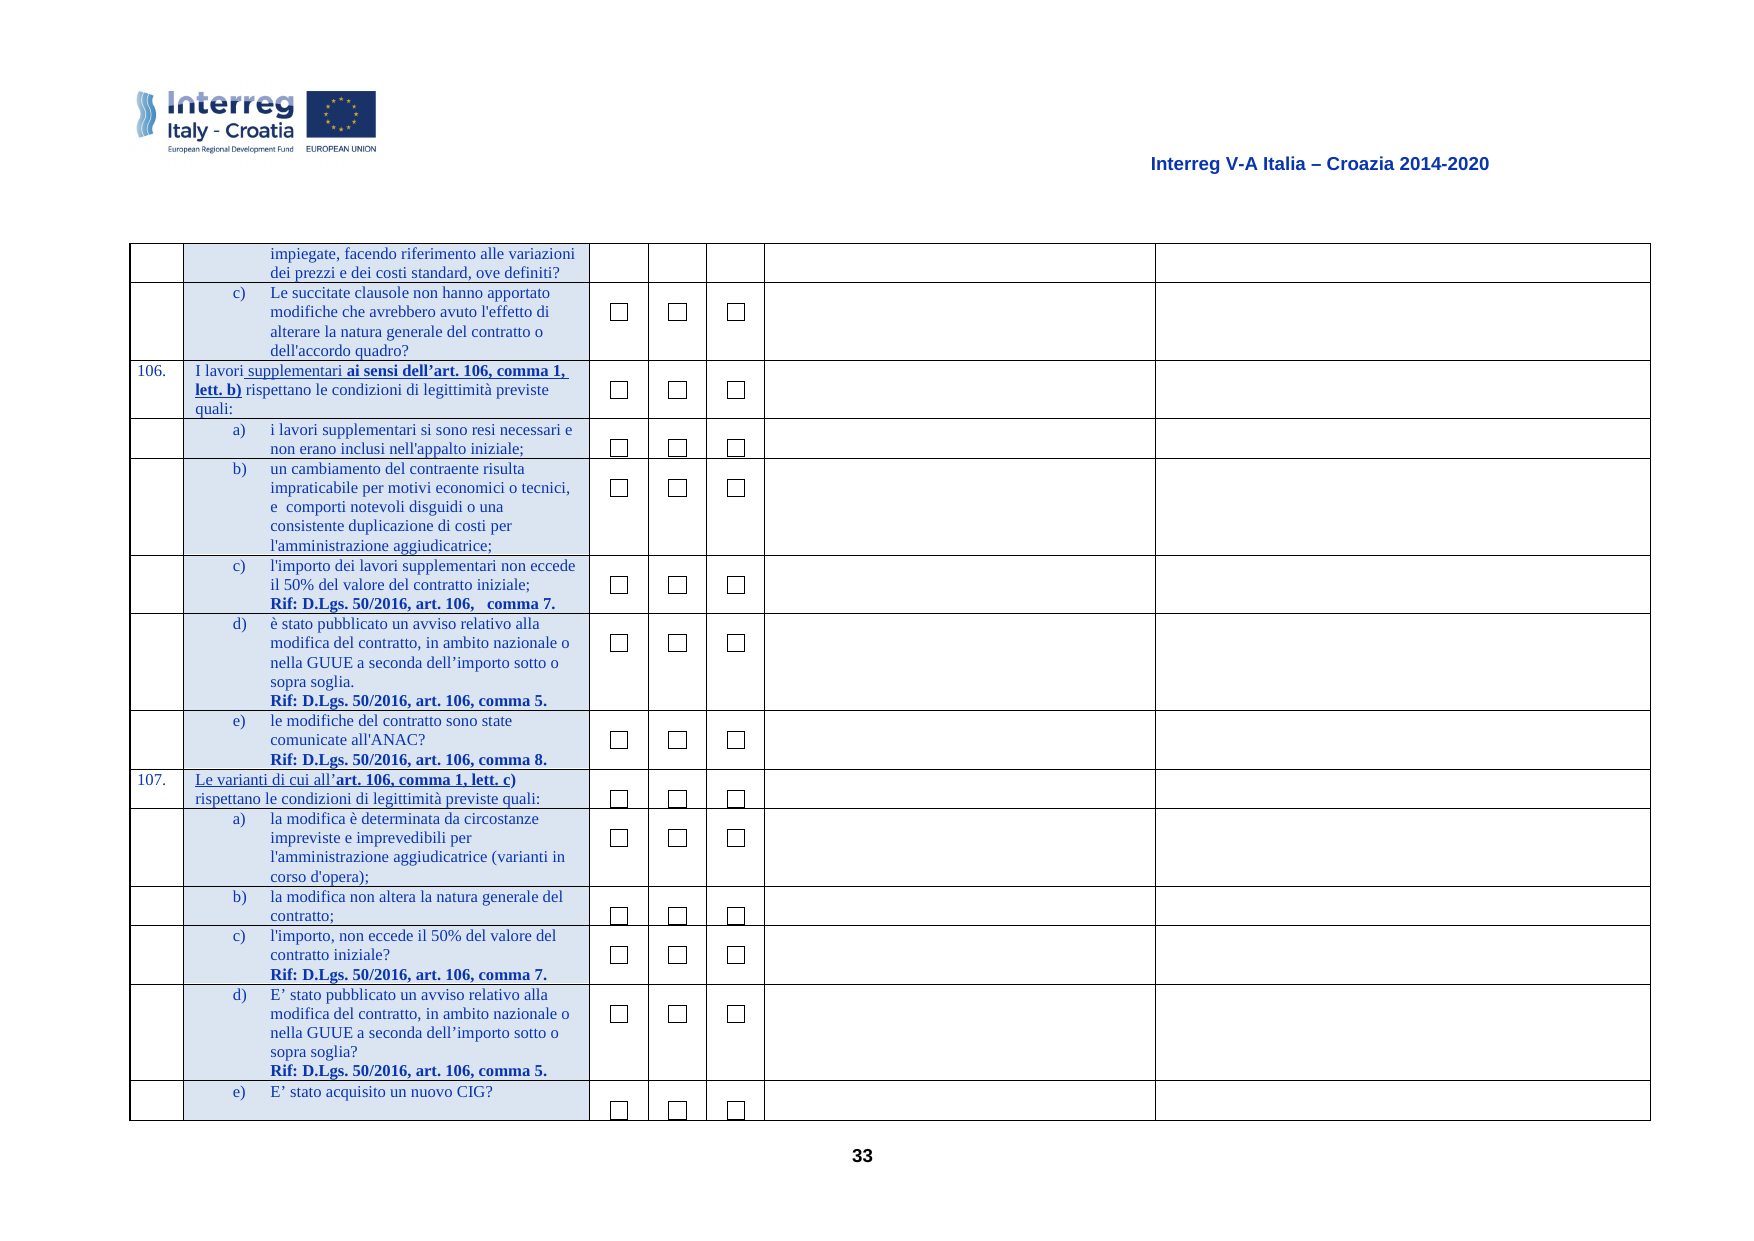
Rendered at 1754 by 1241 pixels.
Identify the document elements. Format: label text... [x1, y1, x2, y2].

table_cell [765, 809, 1155, 886]
table_cell I lavori supplementari ai sensi dell’art. 106, comma 1, lett. b) rispettano le condizioni di legittimità previste quali: [184, 361, 589, 418]
table_cell [707, 361, 764, 418]
table_cell [707, 556, 764, 613]
table_cell [649, 459, 706, 554]
table_cell [765, 283, 1155, 360]
table_cell [131, 1081, 183, 1120]
table_cell [765, 711, 1155, 768]
table_cell [131, 770, 183, 808]
table_cell [1156, 887, 1650, 925]
table_cell [1156, 244, 1650, 282]
table_cell [131, 926, 183, 983]
table_cell l'importo, non eccede il 50% del valore del contratto iniziale? Rif: D.Lgs. 50/2016, art. 106, comma 7. [184, 926, 589, 983]
table_cell [649, 926, 706, 983]
picture [118, 73, 394, 171]
table_cell [649, 361, 706, 418]
table_cell [1156, 614, 1650, 710]
table_cell [1156, 809, 1650, 886]
table_cell [649, 283, 706, 360]
table_cell [649, 244, 706, 282]
table_cell [131, 459, 183, 554]
table_cell [1156, 361, 1650, 418]
table_cell le modifiche del contratto sono state comunicate all'ANAC? Rif: D.Lgs. 50/2016, art. 106, comma 8. [184, 711, 589, 768]
table_cell [707, 926, 764, 983]
table_cell [131, 283, 183, 360]
table_cell [1156, 770, 1650, 808]
table_cell [590, 985, 648, 1080]
table_cell [590, 244, 648, 282]
table_cell [131, 887, 183, 925]
table_cell [590, 556, 648, 613]
table_cell [707, 283, 764, 360]
table_cell [131, 556, 183, 613]
table_cell [1156, 556, 1650, 613]
table_cell [1156, 459, 1650, 554]
table_cell [707, 244, 764, 282]
table_cell [131, 711, 183, 768]
table_cell [649, 809, 706, 886]
table_cell [590, 459, 648, 554]
table_cell [765, 887, 1155, 925]
table_cell [590, 283, 648, 360]
table_cell [707, 985, 764, 1080]
table_cell [1156, 926, 1650, 983]
table_cell [765, 1081, 1155, 1120]
table_cell [765, 556, 1155, 613]
table_cell [131, 361, 183, 418]
table_cell [707, 419, 764, 458]
table_cell [131, 985, 183, 1080]
table_cell [590, 1081, 648, 1120]
table_cell E’ stato acquisito un nuovo CIG? [184, 1081, 589, 1120]
table_cell [649, 556, 706, 613]
table_cell [707, 711, 764, 768]
table_cell [1156, 985, 1650, 1080]
table_cell [707, 887, 764, 925]
table_cell [765, 419, 1155, 458]
table_cell [707, 614, 764, 710]
table_cell la modifica è determinata da circostanze impreviste e imprevedibili per l'amministrazione aggiudicatrice (varianti in corso d'opera); [184, 809, 589, 886]
table_cell [131, 809, 183, 886]
table_cell [590, 419, 648, 458]
table_cell i lavori supplementari si sono resi necessari e non erano inclusi nell'appalto iniziale; [184, 419, 589, 458]
table_cell è stato pubblicato un avviso relativo alla modifica del contratto, in ambito nazionale o nella GUUE a seconda dell’importo sotto o sopra soglia. Rif: D.Lgs. 50/2016, art. 106, comma 5. [184, 614, 589, 710]
table_cell E’ stato pubblicato un avviso relativo alla modifica del contratto, in ambito nazionale o nella GUUE a seconda dell’importo sotto o sopra soglia? Rif: D.Lgs. 50/2016, art. 106, comma 5. [184, 985, 589, 1080]
table_cell [649, 711, 706, 768]
table_cell [649, 419, 706, 458]
table_cell [765, 926, 1155, 983]
table_cell [765, 459, 1155, 554]
table_cell Le varianti di cui all’art. 106, comma 1, lett. c) rispettano le condizioni di legittimità previste quali: [184, 770, 589, 808]
table_cell [131, 614, 183, 710]
table_cell [1156, 1081, 1650, 1120]
table_cell [131, 244, 183, 282]
table_cell [765, 985, 1155, 1080]
table_cell [590, 809, 648, 886]
table_cell [765, 361, 1155, 418]
table_cell un cambiamento del contraente risulta impraticabile per motivi economici o tecnici, e comporti notevoli disguidi o una consistente duplicazione di costi per l'amministrazione aggiudicatrice; [184, 459, 589, 554]
table_cell [131, 419, 183, 458]
table_cell [590, 926, 648, 983]
table_cell [707, 809, 764, 886]
table_cell [707, 1081, 764, 1120]
table_cell [765, 770, 1155, 808]
table_cell [649, 985, 706, 1080]
table_cell [590, 711, 648, 768]
table_cell Le succitate clausole non hanno apportato modifiche che avrebbero avuto l'effetto di alterare la natura generale del contratto o dell'accordo quadro? [184, 283, 589, 360]
table_cell [649, 1081, 706, 1120]
table_cell [1156, 283, 1650, 360]
table_cell [590, 887, 648, 925]
table_cell [590, 361, 648, 418]
table_cell [765, 244, 1155, 282]
table_cell la modifica non altera la natura generale del contratto; [184, 887, 589, 925]
table_cell [649, 770, 706, 808]
table_cell [707, 459, 764, 554]
table_cell [765, 614, 1155, 710]
table_cell [649, 887, 706, 925]
table_cell [707, 770, 764, 808]
table_cell [590, 614, 648, 710]
table_cell l'importo dei lavori supplementari non eccede il 50% del valore del contratto iniziale; Rif: D.Lgs. 50/2016, art. 106, comma 7. [184, 556, 589, 613]
table_cell [1156, 419, 1650, 458]
table_cell [649, 614, 706, 710]
table_cell [1156, 711, 1650, 768]
table_cell [590, 770, 648, 808]
